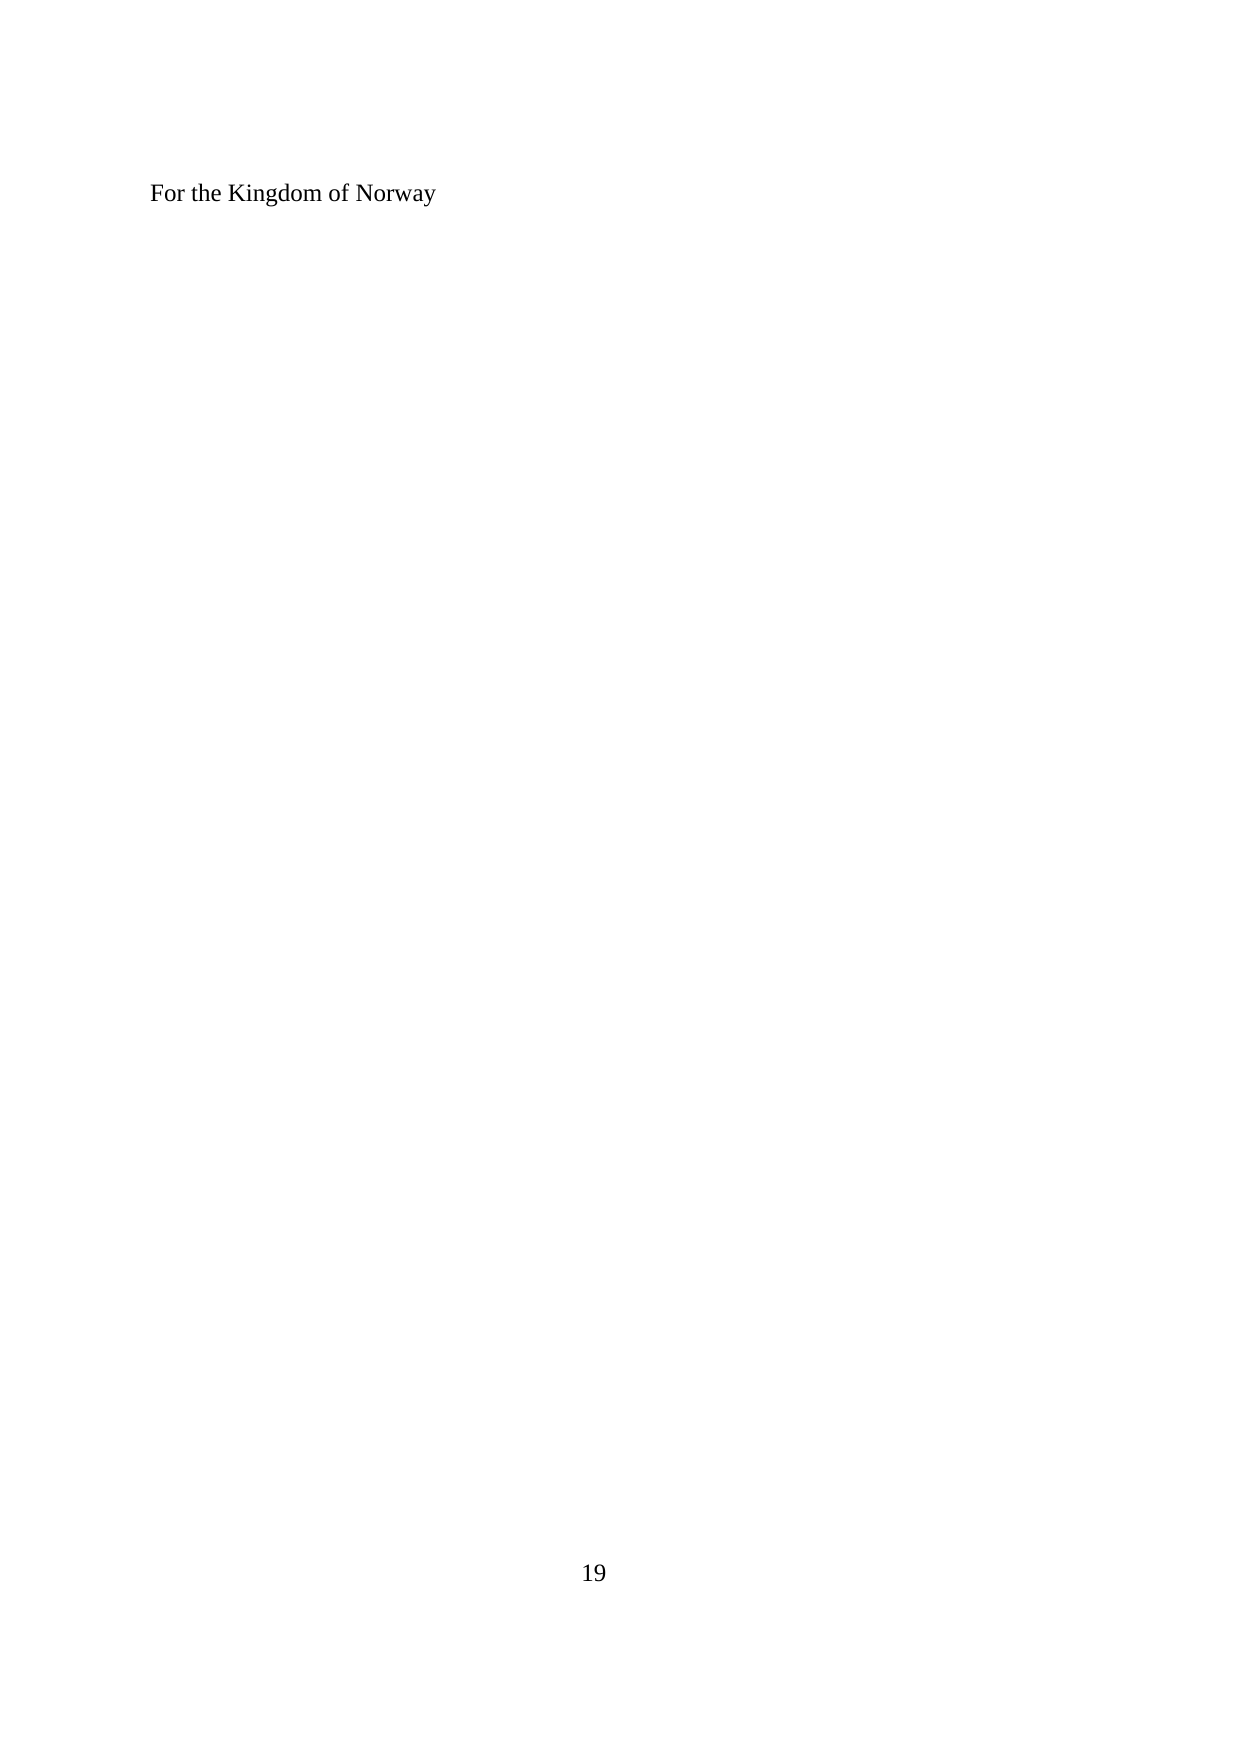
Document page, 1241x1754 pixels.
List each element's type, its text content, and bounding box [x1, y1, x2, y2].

text 19 [150, 1558, 1090, 1587]
text For the Kingdom of Norway [150, 178, 1090, 207]
